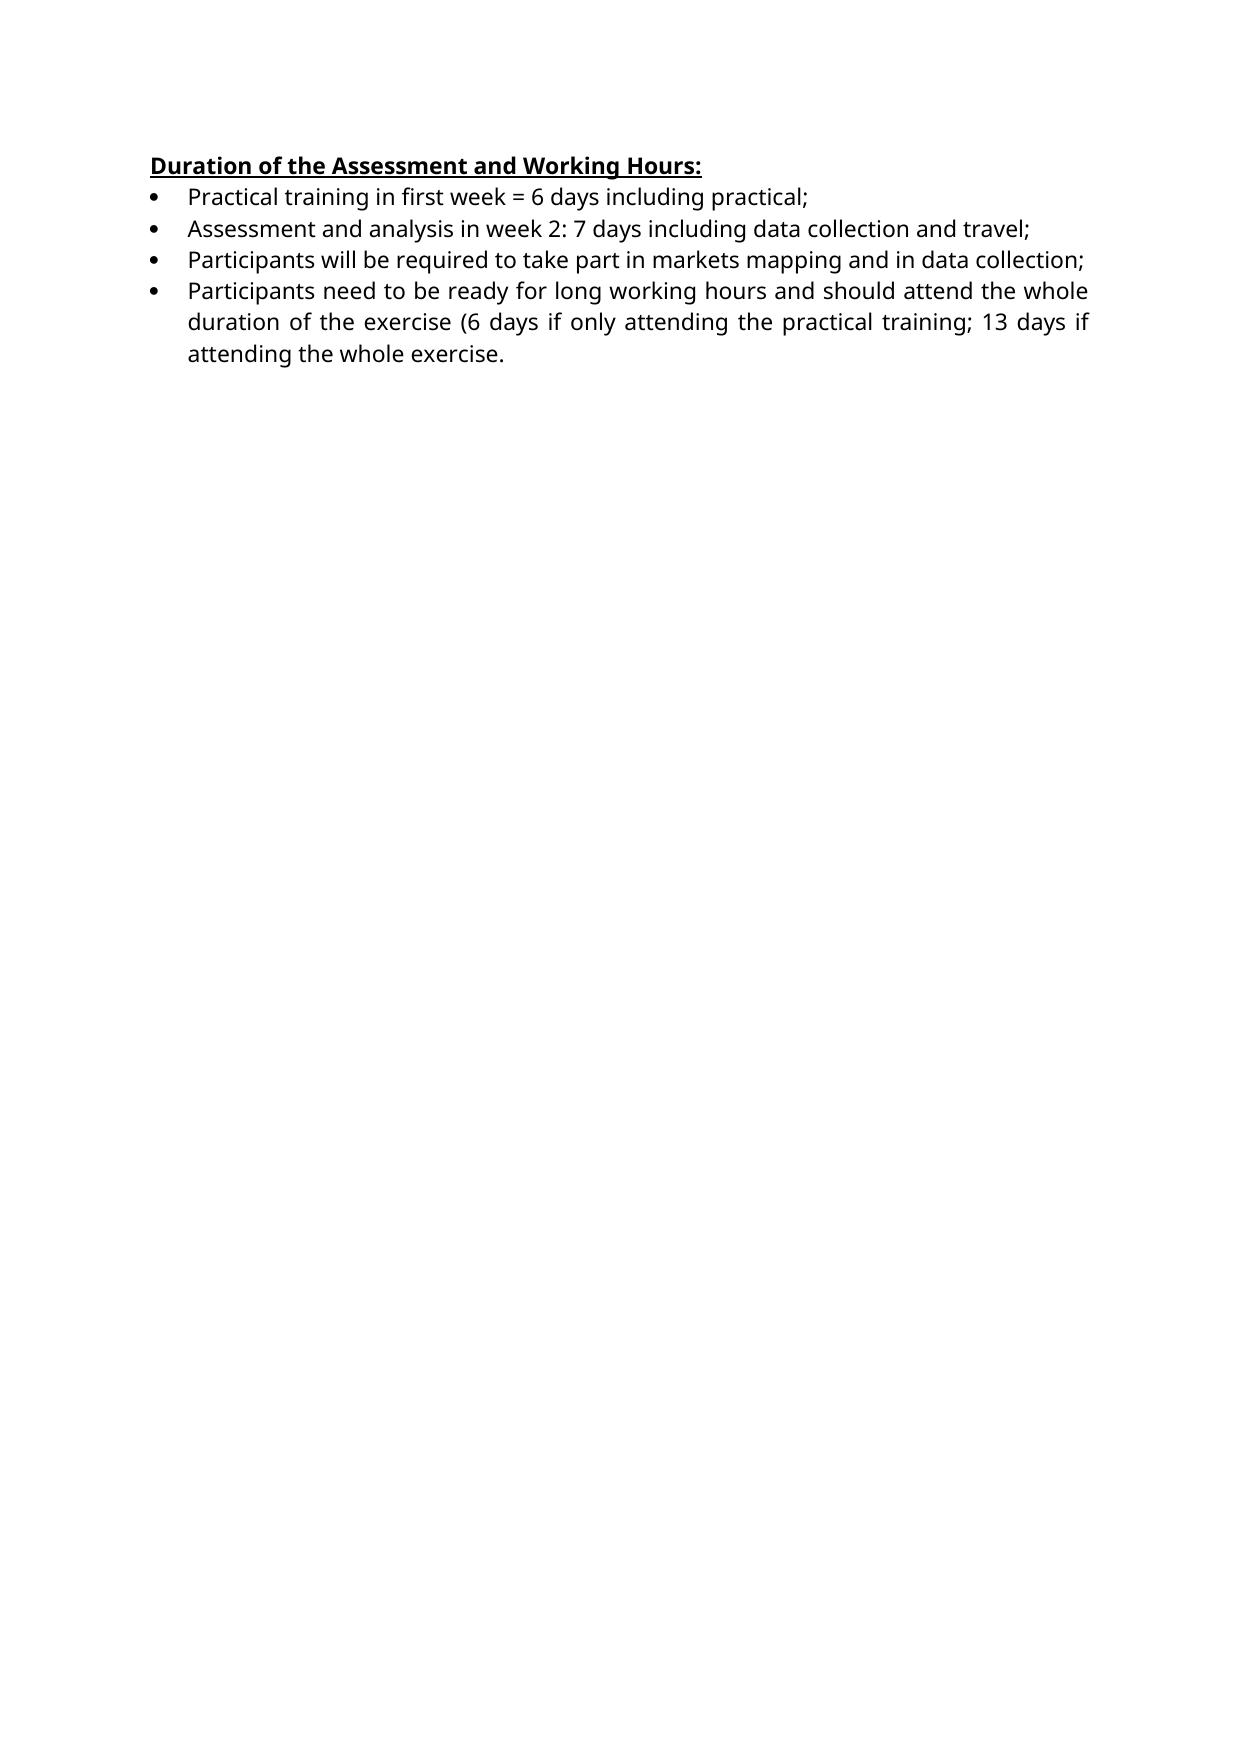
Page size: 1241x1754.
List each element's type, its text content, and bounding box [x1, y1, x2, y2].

list Participants will be required to take part in markets mapping and in data collection; [150, 244, 1090, 275]
text Duration of the Assessment and Working Hours: [150, 150, 1090, 181]
list Practical training in first week = 6 days including practical; [150, 181, 1090, 212]
list Assessment and analysis in week 2: 7 days including data collection and travel; [150, 212, 1090, 244]
list Participants need to be ready for long working hours and should attend the whole duration of the exercise (6 days if only attending the practical training; 13 days if attending the whole exercise. [150, 275, 1090, 369]
